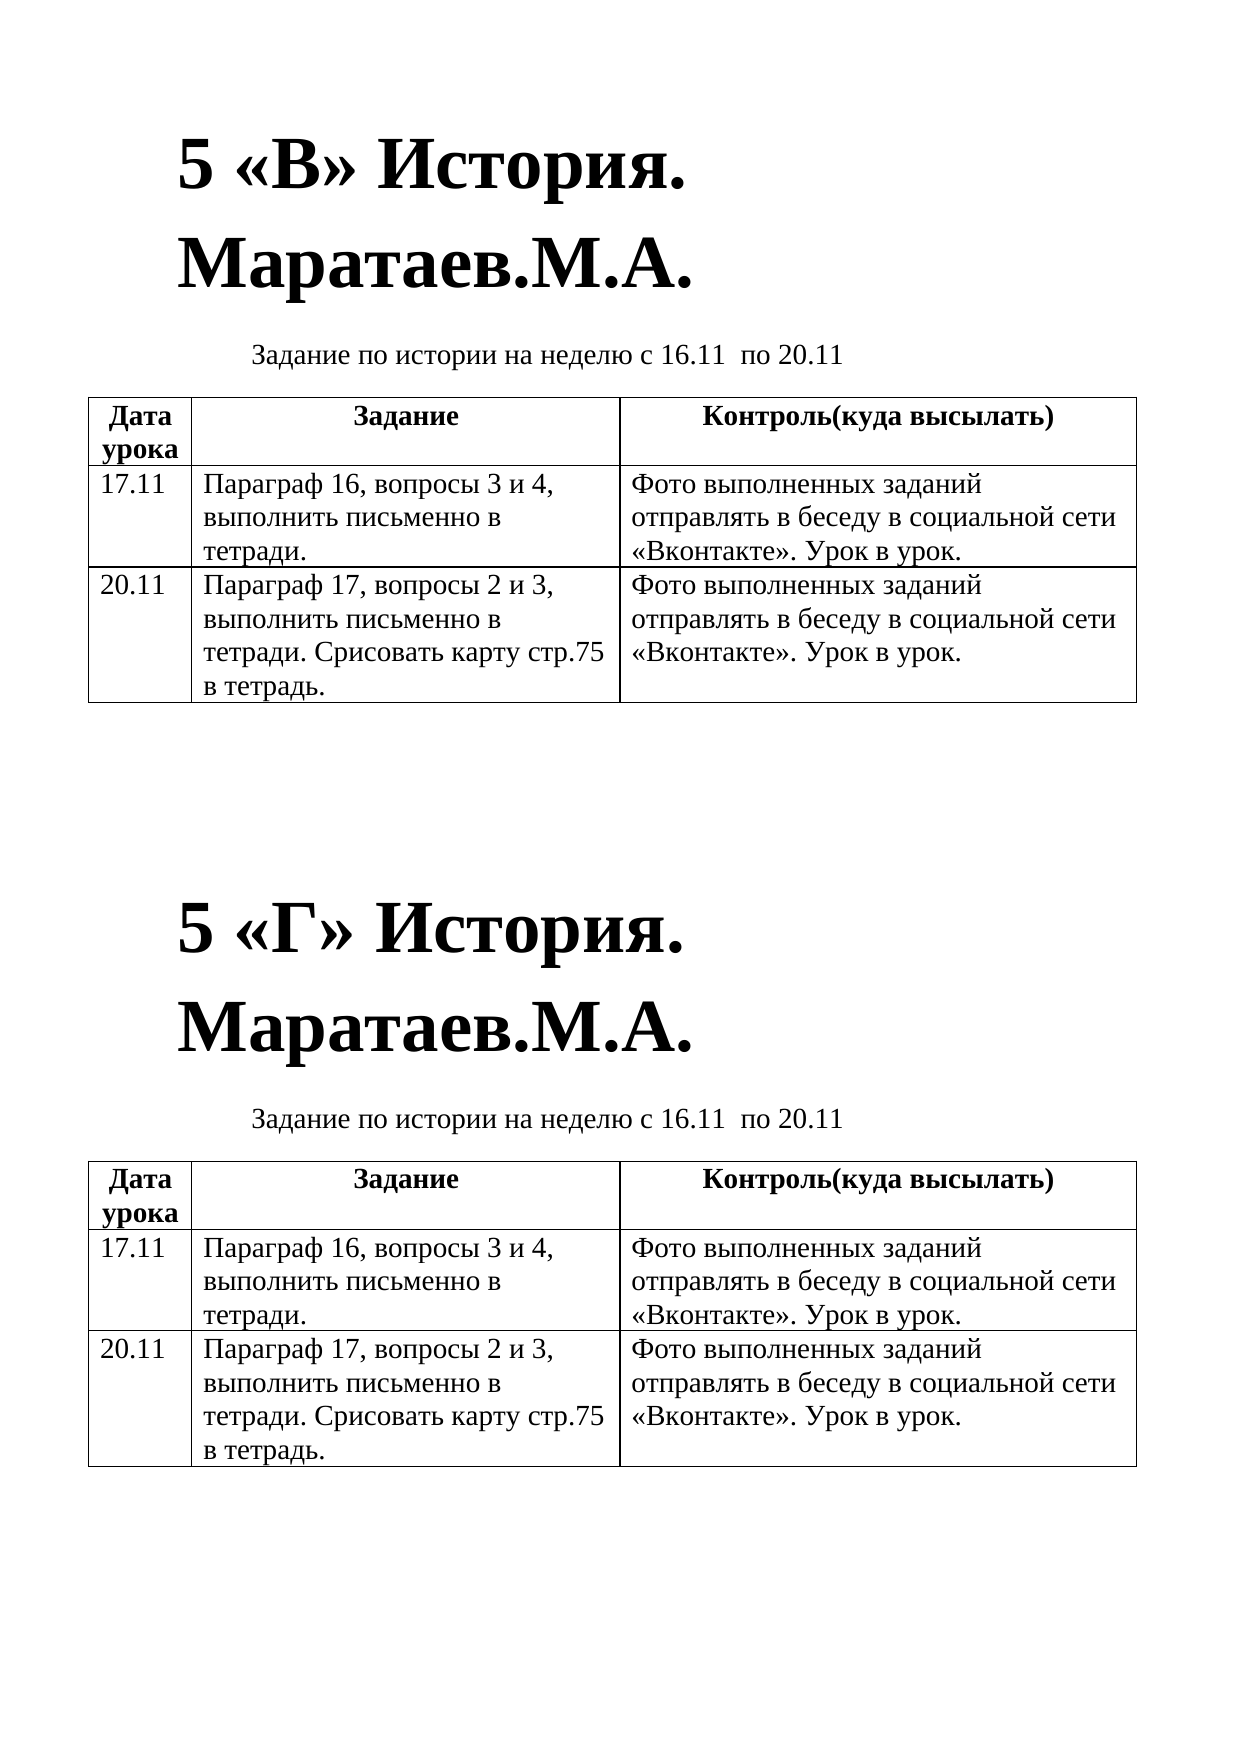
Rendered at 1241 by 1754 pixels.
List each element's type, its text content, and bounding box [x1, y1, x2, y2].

table_header Дата урока [89, 398, 191, 465]
text 5 «Г» История. Маратаев.М.А. [177, 882, 1152, 1067]
table_cell Фото выполненных заданий отправлять в беседу в социальной сети «Вконтакте». Урок в урок. [962, 466, 1136, 566]
table_cell Фото выполненных заданий отправлять в беседу в социальной сети «Вконтакте». Урок в урок. [621, 1331, 1136, 1466]
table_header Задание [192, 1162, 619, 1229]
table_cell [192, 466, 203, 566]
table_cell 17.11 [89, 466, 191, 566]
table_cell Фото выполненных заданий отправлять в беседу в социальной сети «Вконтакте». Урок в урок. [962, 1230, 1136, 1330]
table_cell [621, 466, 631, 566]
table_cell Параграф 17, вопросы 2 и 3, выполнить письменно в тетради. Срисовать карту стр.75 в тетрадь. [192, 1331, 619, 1466]
table_cell 20.11 [89, 568, 191, 702]
text Задание по истории на неделю с 16.11 по 20.11 [177, 337, 1152, 371]
table_cell 20.11 [89, 1331, 191, 1466]
table_header Дата урока [89, 1162, 191, 1229]
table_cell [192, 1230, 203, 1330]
text Задание по истории на неделю с 16.11 по 20.11 [177, 1101, 1152, 1135]
table_header Задание [192, 398, 619, 465]
table_cell Параграф 17, вопросы 2 и 3, выполнить письменно в тетради. Срисовать карту стр.75 в тетрадь. [192, 568, 619, 702]
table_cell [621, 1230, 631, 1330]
table_header Контроль(куда высылать) [621, 1162, 1136, 1229]
table_cell Параграф 16, вопросы 3 и 4, выполнить письменно в тетради. [307, 466, 619, 566]
table_header Контроль(куда высылать) [621, 398, 1136, 465]
table_cell Фото выполненных заданий отправлять в беседу в социальной сети «Вконтакте». Урок в урок. [621, 568, 1136, 702]
table_cell 17.11 [89, 1230, 191, 1330]
text 5 «В» История. Маратаев.М.А. [177, 118, 1152, 303]
table_cell Параграф 16, вопросы 3 и 4, выполнить письменно в тетради. [307, 1230, 619, 1330]
